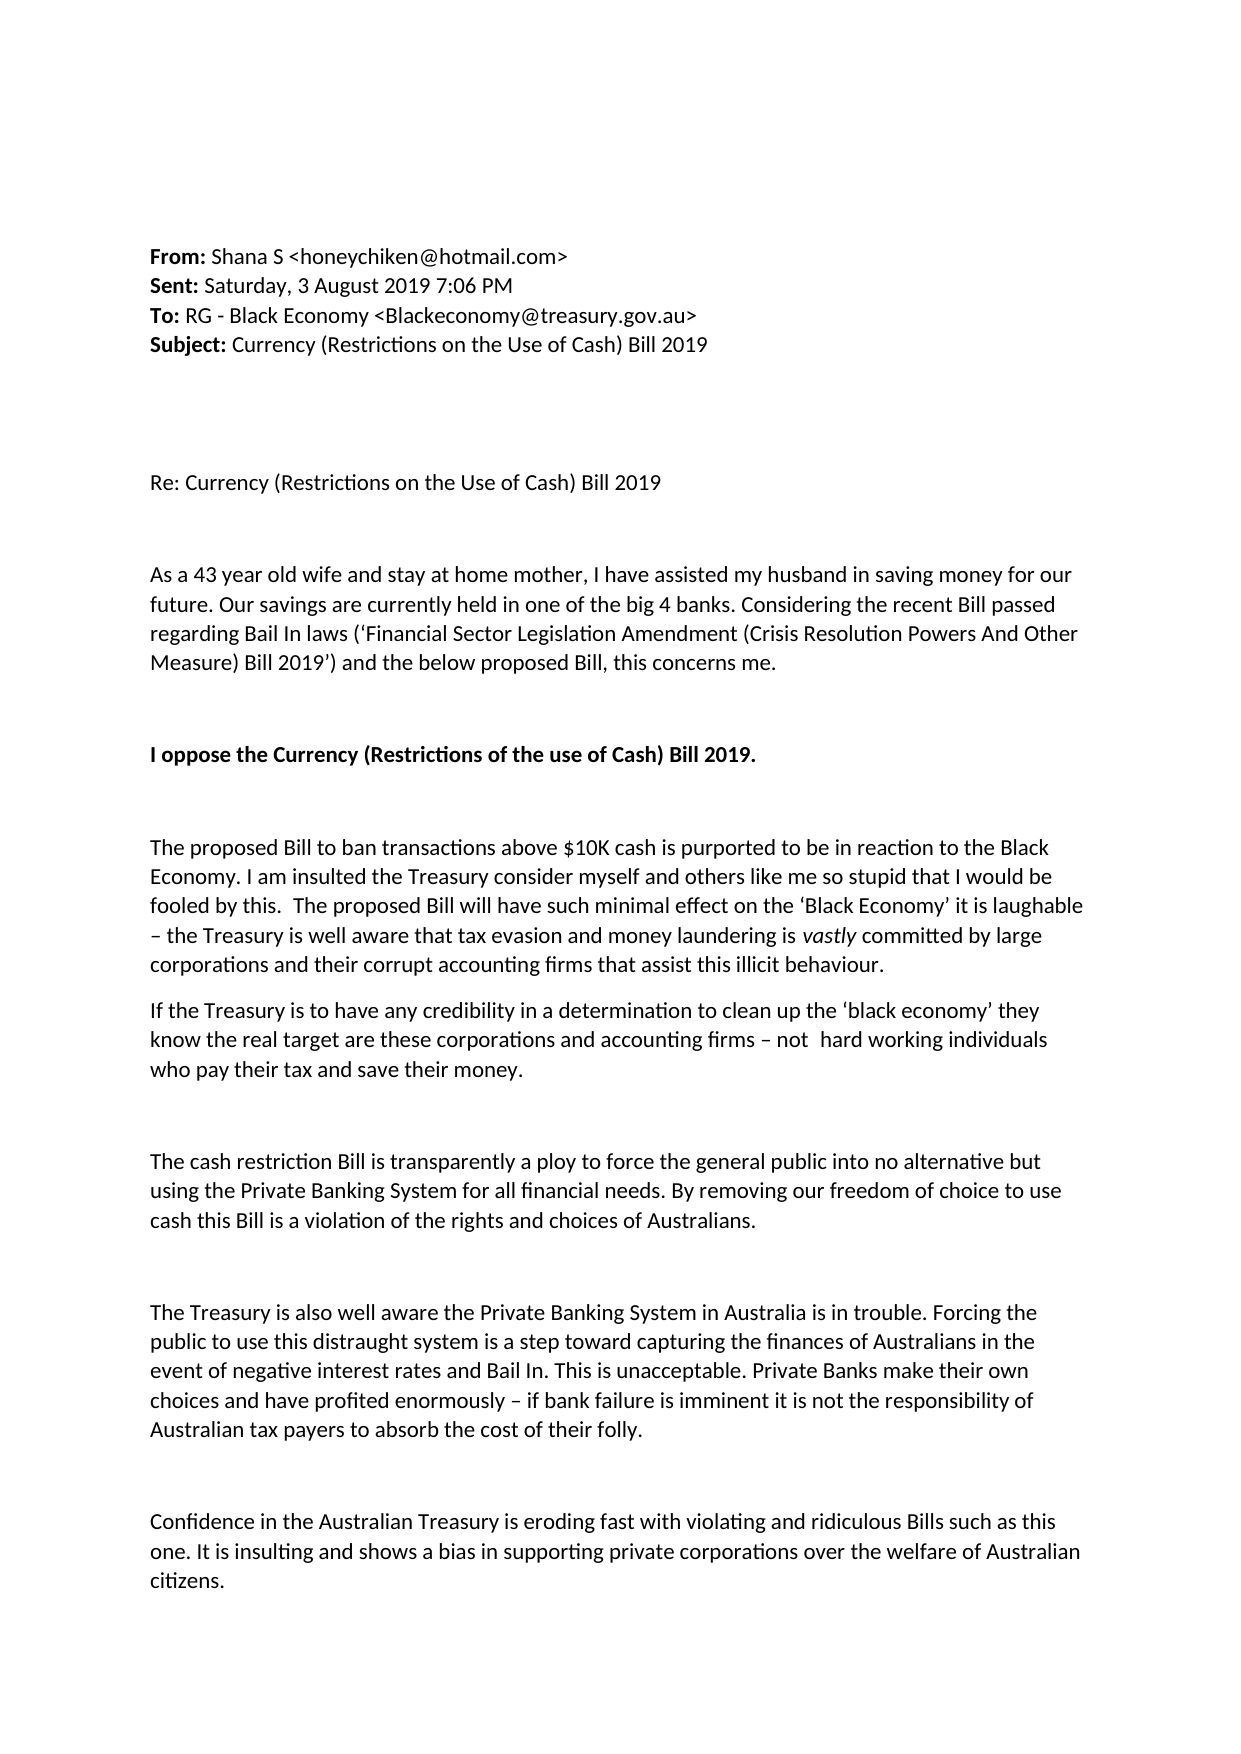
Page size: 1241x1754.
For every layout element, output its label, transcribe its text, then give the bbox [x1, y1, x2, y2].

text I oppose the Currency (Restrictions of the use of Cash) Bill 2019. [150, 741, 1090, 769]
text From: Shana S <honeychiken@hotmail.com> Sent: Saturday, 3 August 2019 7:06 PM To: RG - Black Economy <Blackeconomy@treasury.gov.au> Subject: Currency (Restrictions on the Use of Cash) Bill 2019 [150, 242, 1090, 358]
text The cash restriction Bill is transparently a ploy to force the general public into no alternative but using the Private Banking System for all financial needs. By removing our freedom of choice to use cash this Bill is a violation of the rights and choices of Australians. [150, 1147, 1090, 1234]
text The proposed Bill to ban transactions above $10K cash is purported to be in reaction to the Black Economy. I am insulted the Treasury consider myself and others like me so stupid that I would be fooled by this. The proposed Bill will have such minimal effect on the ‘Black Economy’ it is laughable – the Treasury is well aware that tax evasion and money laundering is vastly committed by large corporations and their corrupt accounting firms that assist this illicit behaviour. [150, 833, 1090, 978]
text Confidence in the Australian Treasury is eroding fast with violating and ridiculous Bills such as this one. It is insulting and shows a bias in supporting private corporations over the welfare of Australian citizens. [150, 1507, 1090, 1594]
text If the Treasury is to have any credibility in a determination to clean up the ‘black economy’ they know the real target are these corporations and accounting firms – not hard working individuals who pay their tax and save their money. [150, 996, 1090, 1083]
text Re: Currency (Restrictions on the Use of Cash) Bill 2019 [150, 468, 1090, 496]
text The Treasury is also well aware the Private Banking System in Australia is in trouble. Forcing the public to use this distraught system is a step toward capturing the finances of Australians in the event of negative interest rates and Bail In. This is unacceptable. Private Banks make their own choices and have profited enormously – if bank failure is imminent it is not the responsibility of Australian tax payers to absorb the cost of their folly. [150, 1298, 1090, 1443]
text As a 43 year old wife and stay at home mother, I have assisted my husband in saving money for our future. Our savings are currently held in one of the big 4 banks. Considering the recent Bill passed regarding Bail In laws (‘Financial Sector Legislation Amendment (Crisis Resolution Powers And Other Measure) Bill 2019’) and the below proposed Bill, this concerns me. [150, 560, 1090, 677]
